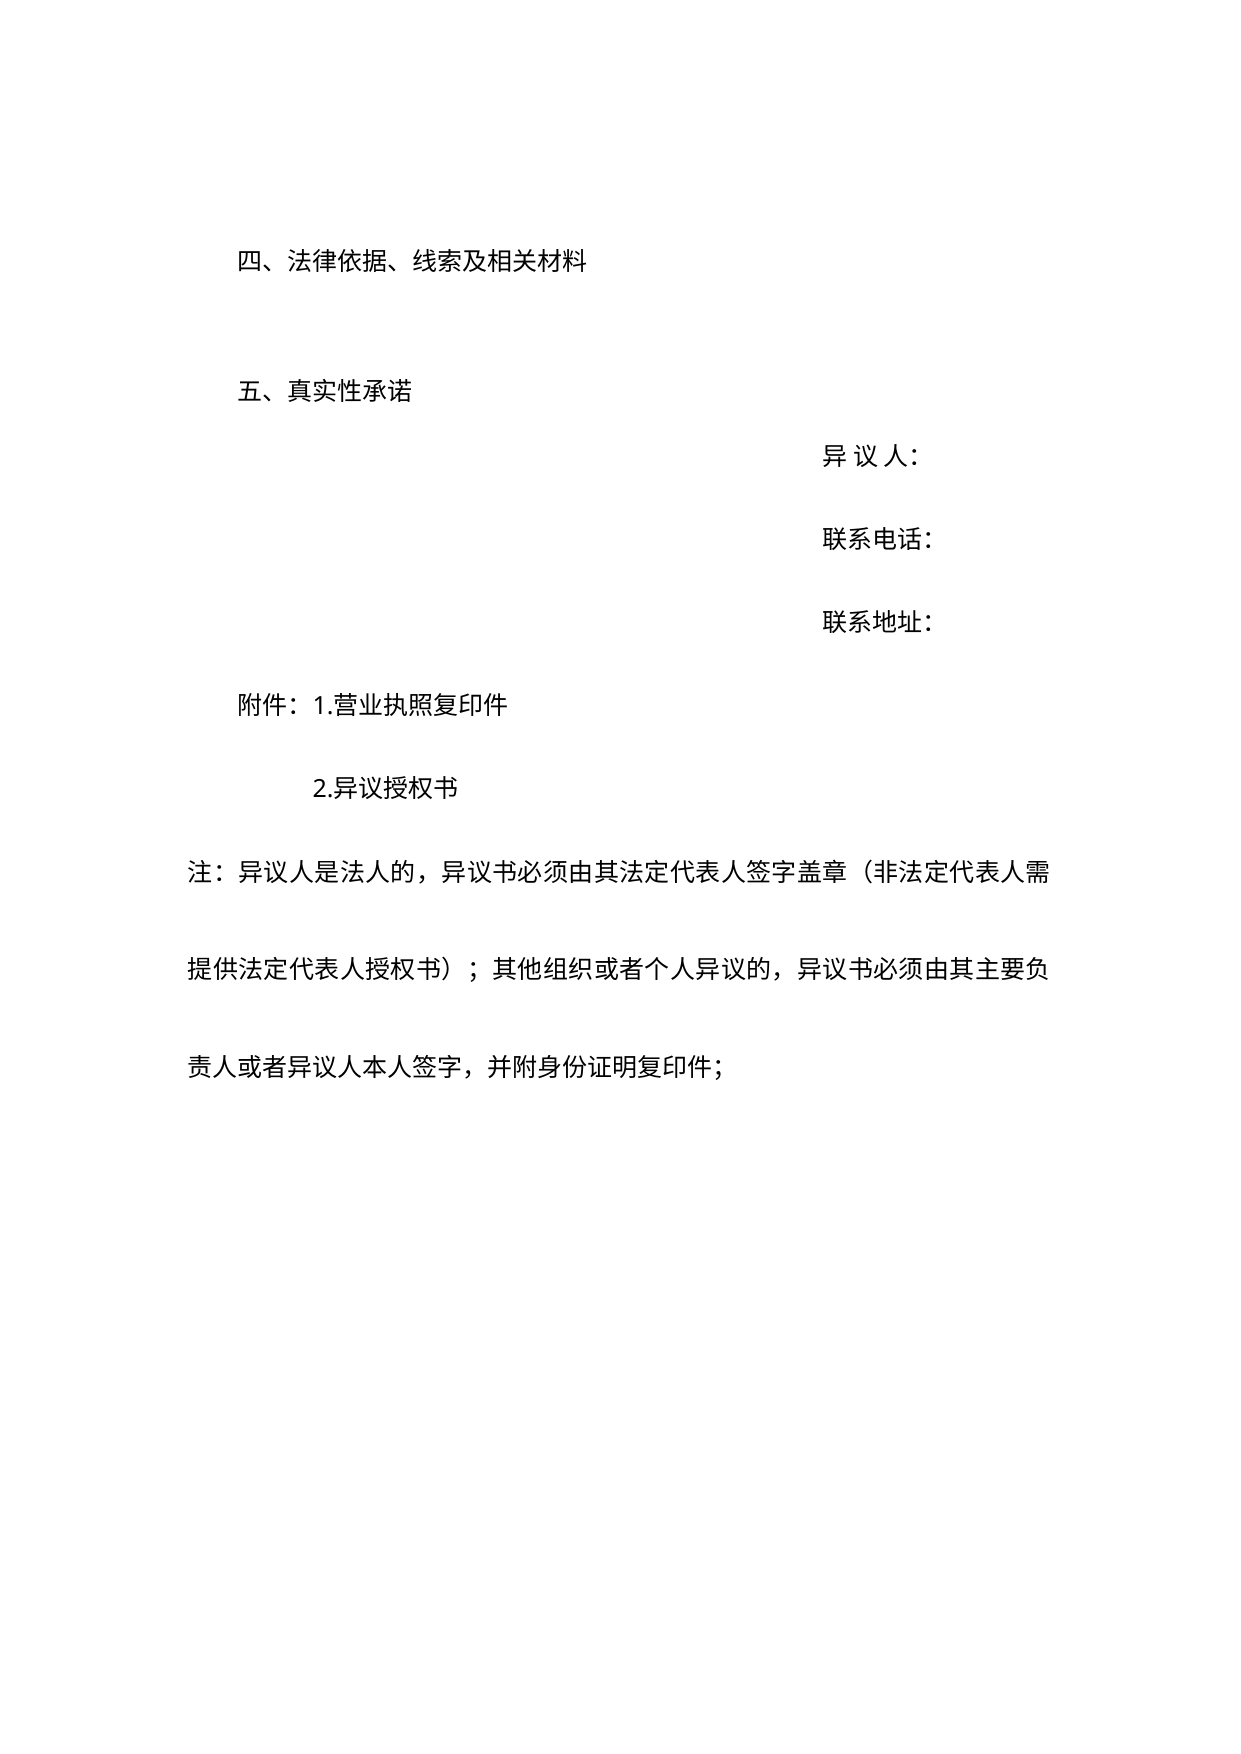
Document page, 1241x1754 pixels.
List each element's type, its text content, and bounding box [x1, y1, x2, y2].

text 五、真实性承诺 [187, 357, 1053, 422]
text 联系电话： [187, 505, 1053, 570]
text 四、法律依据、线索及相关材料 [187, 227, 1053, 292]
text 2.异议授权书 [187, 754, 1053, 819]
text 注：异议人是法人的，异议书必须由其法定代表人签字盖章（非法定代表人需提供法定代表人授权书）；其他组织或者个人异议的，异议书必须由其主要负责人或者异议人本人签字，并附身份证明复印件； [187, 838, 1053, 1098]
text 附件：1.营业执照复印件 [187, 671, 1053, 736]
text 异 议 人： [187, 422, 1053, 487]
text 联系地址： [187, 588, 1053, 653]
